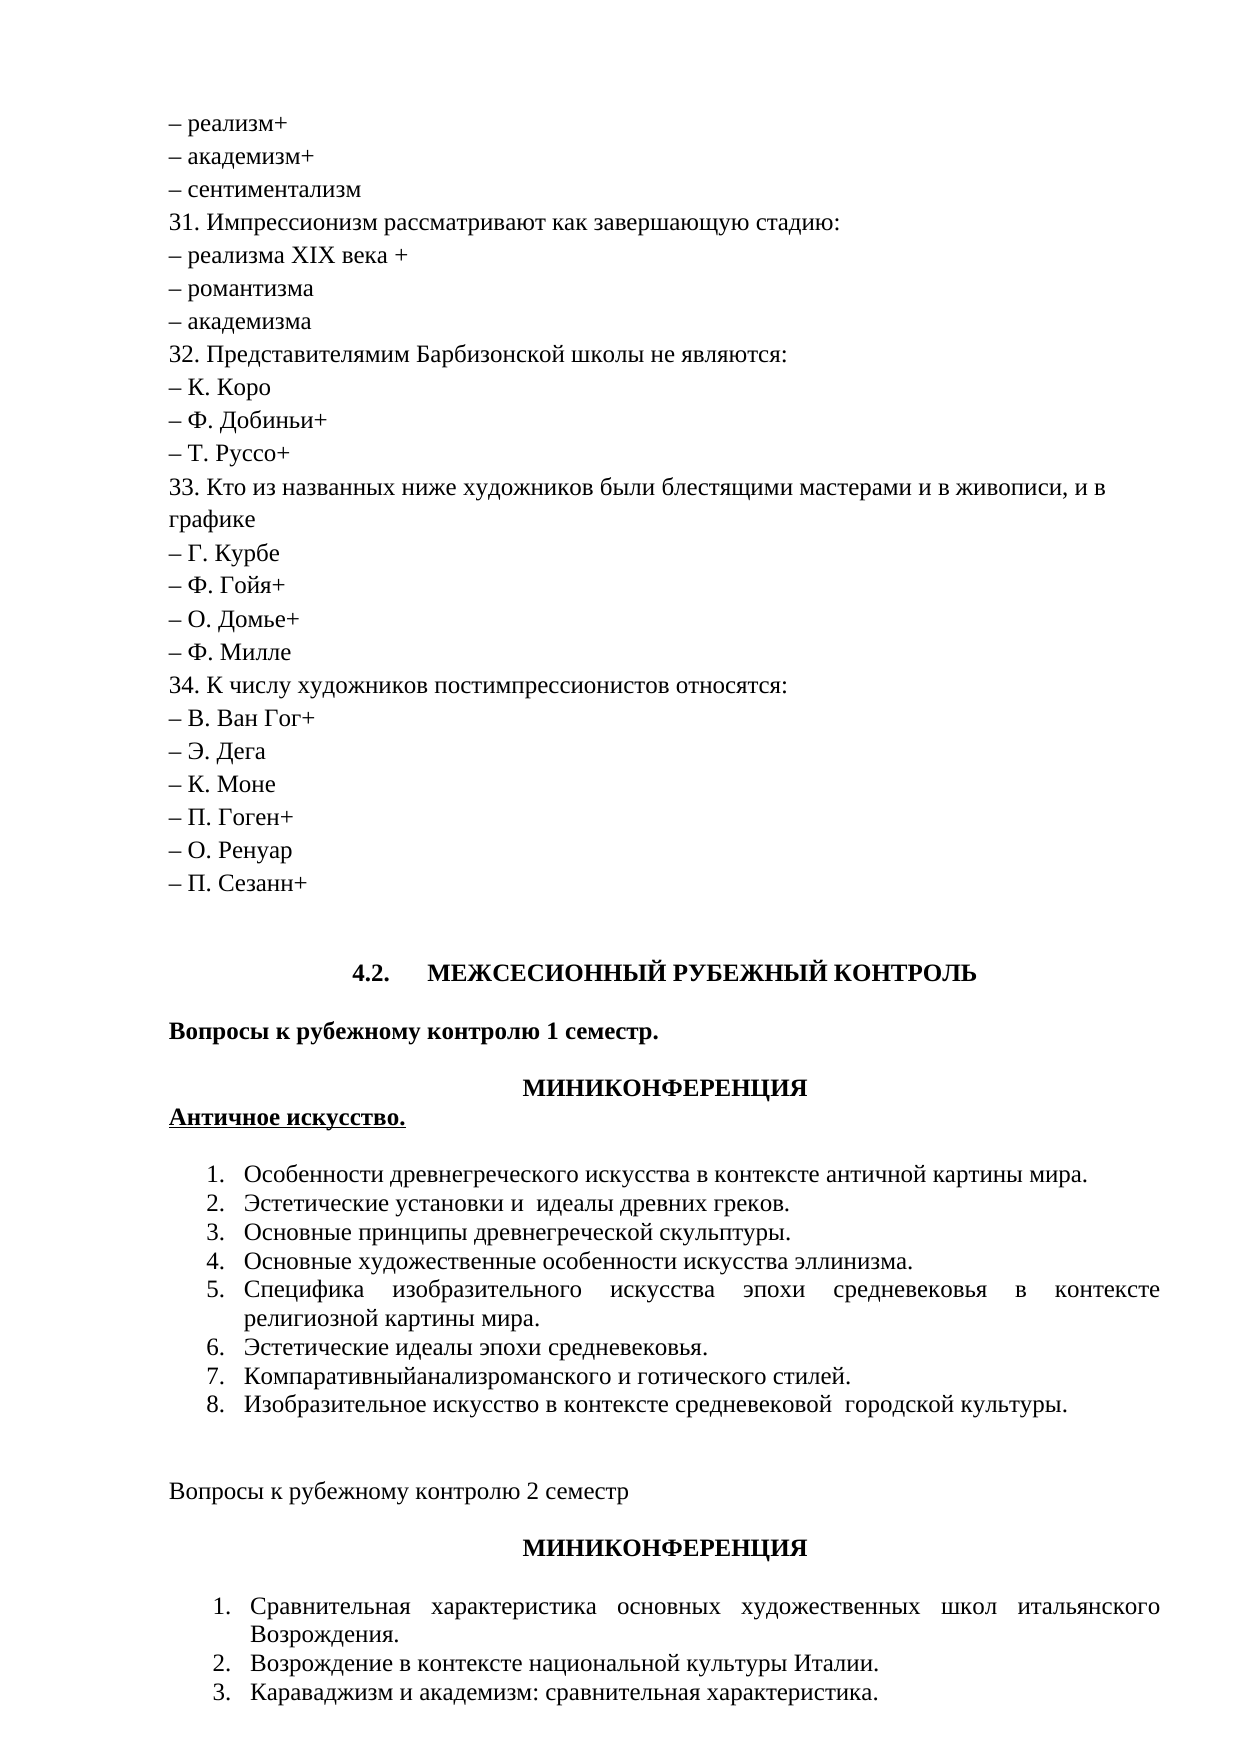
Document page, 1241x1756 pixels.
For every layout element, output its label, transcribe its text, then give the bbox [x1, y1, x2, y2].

text Вопросы к рубежному контролю 2 семестр [169, 1476, 1161, 1504]
text – академизма [169, 306, 1161, 335]
text – реализма XIX века + [169, 240, 1161, 269]
text – Г. Курбе [169, 538, 1161, 566]
text 33. Кто из названных ниже художников были блестящими мастерами и в живописи, и в графике [169, 472, 1161, 533]
text – Э. Дега [169, 736, 1161, 764]
text – Ф. Добиньи+ [169, 406, 1161, 434]
text 4.2. МЕЖСЕСИОННЫЙ РУБЕЖНЫЙ КОНТРОЛЬ [169, 958, 1161, 987]
list Караваджизм и академизм: сравнительная характеристика. [212, 1677, 1161, 1706]
text – академизм+ [169, 141, 1161, 170]
text Вопросы к рубежному контролю 1 семестр. [169, 1016, 1161, 1044]
text – П. Гоген+ [169, 802, 1161, 831]
list Основные принципы древнегреческой скульптуры. [206, 1217, 1161, 1246]
list Возрождение в контексте национальной культуры Италии. [212, 1648, 1161, 1677]
text – П. Сезанн+ [169, 868, 1161, 897]
text 31. Импрессионизм рассматривают как завершающую стадию: [169, 207, 1161, 236]
list Основные художественные особенности искусства эллинизма. [206, 1246, 1161, 1274]
text 34. К числу художников постимпрессионистов относятся: [169, 670, 1161, 698]
text – Ф. Милле [169, 637, 1161, 665]
text Античное искусство. [169, 1102, 1161, 1131]
text – В. Ван Гог+ [169, 703, 1161, 731]
text – реализм+ [169, 108, 1161, 137]
list Особенности древнегреческого искусства в контексте античной картины мира. [206, 1159, 1161, 1188]
text – Ф. Гойя+ [169, 571, 1161, 599]
list Эстетические идеалы эпохи средневековья. [206, 1332, 1161, 1361]
text – сентиментализм [169, 174, 1161, 203]
text – К. Моне [169, 769, 1161, 797]
text МИНИКОНФЕРЕНЦИЯ [169, 1533, 1161, 1562]
text – К. Коро [169, 372, 1161, 401]
list Компаративныйанализроманского и готического стилей. [206, 1361, 1161, 1389]
text МИНИКОНФЕРЕНЦИЯ [169, 1073, 1161, 1102]
text – Т. Руссо+ [169, 438, 1161, 467]
list Сравнительная характеристика основных художественных школ итальянского Возрождения. [212, 1591, 1161, 1648]
list Специфика изобразительного искусства эпохи средневековья в контексте религиозной картины мира. [206, 1274, 1161, 1332]
text – О. Домье+ [169, 604, 1161, 632]
list Эстетические установки и идеалы древних греков. [206, 1188, 1161, 1217]
text – О. Ренуар [169, 835, 1161, 863]
text – романтизма [169, 273, 1161, 302]
text 32. Представителямим Барбизонской школы не являются: [169, 339, 1161, 368]
list Изобразительное искусство в контексте средневековой городской культуры. [206, 1389, 1161, 1418]
